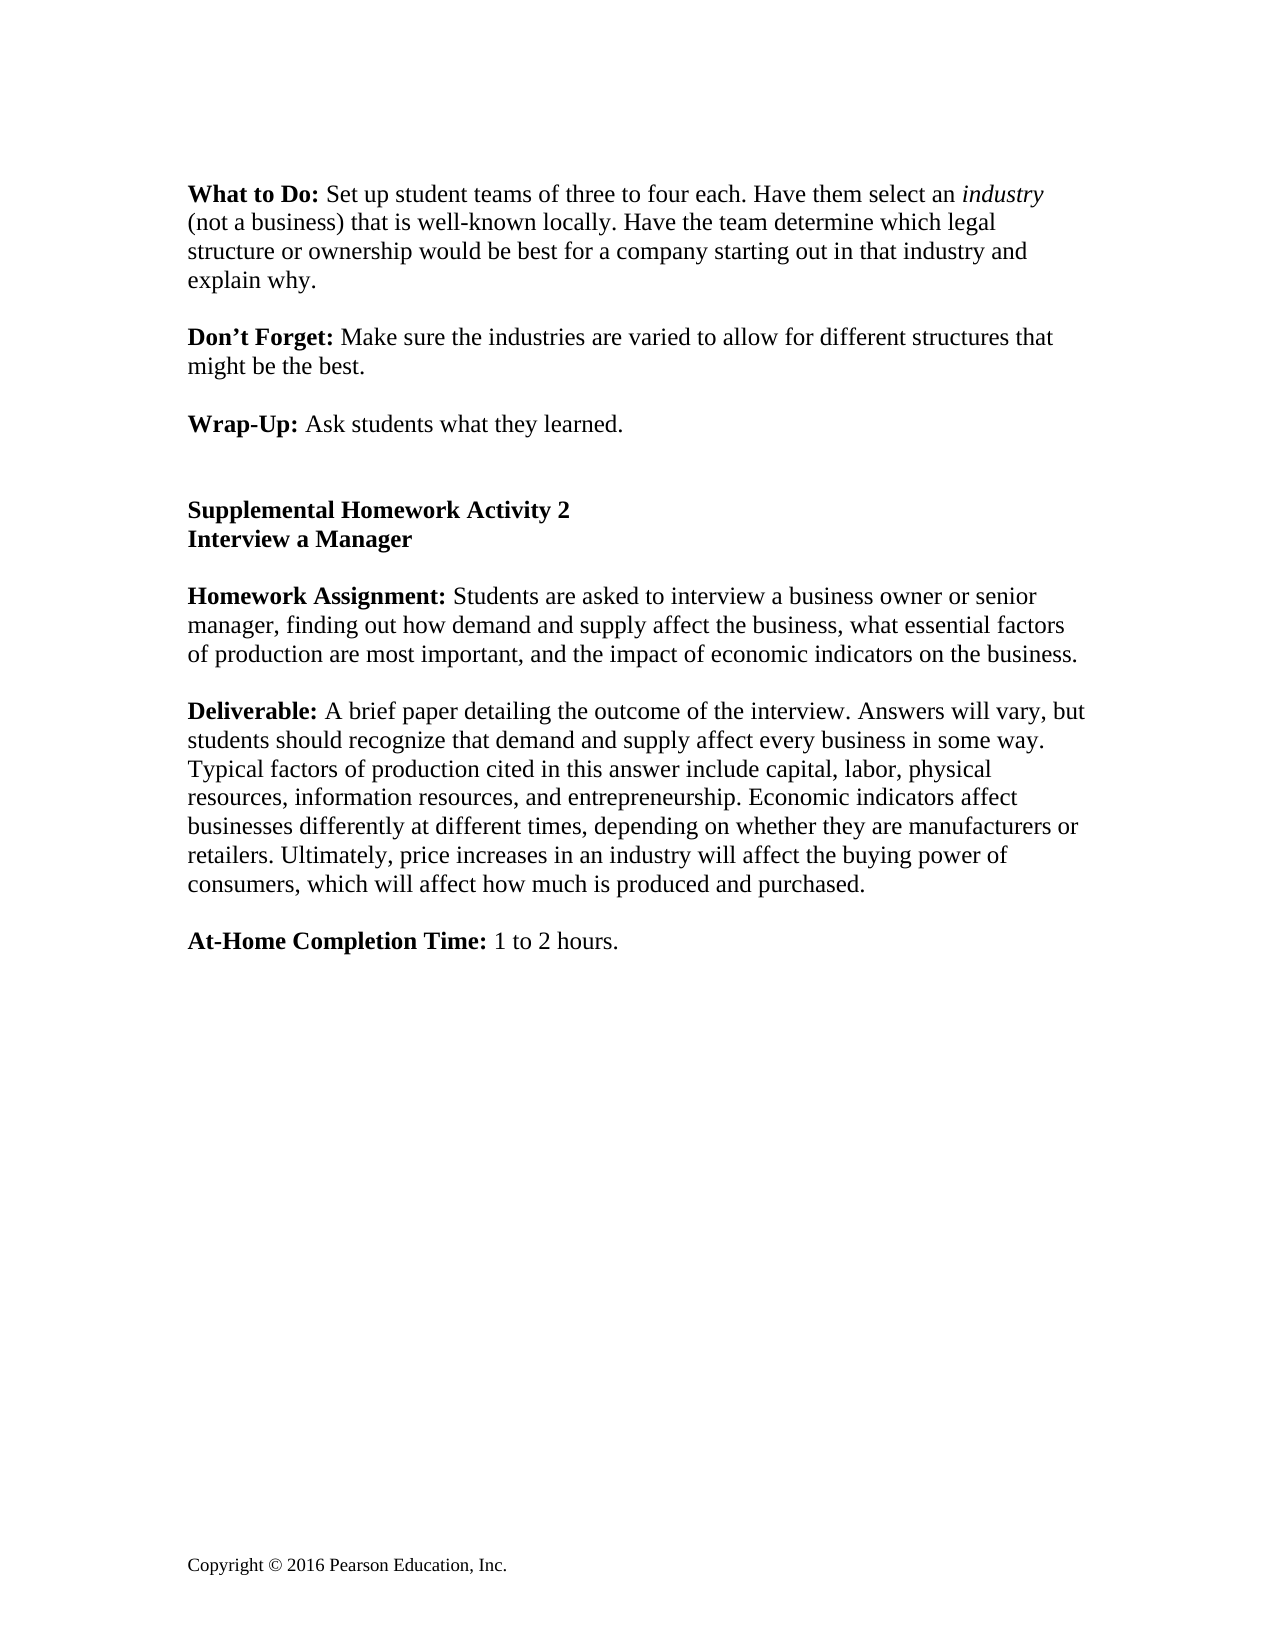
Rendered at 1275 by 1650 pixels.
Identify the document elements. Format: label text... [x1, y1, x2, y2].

text Homework Assignment: Students are asked to interview a business owner or senior manager, finding out how demand and supply affect the business, what essential factors of production are most important, and the impact of economic indicators on the business. [187, 581, 1087, 667]
text Deliverable: A brief paper detailing the outcome of the interview. Answers will vary, but students should recognize that demand and supply affect every business in some way. Typical factors of production cited in this answer include capital, labor, physical resources, information resources, and entrepreneurship. Economic indicators affect businesses differently at different times, depending on whether they are manufacturers or retailers. Ultimately, price increases in an industry will affect the buying power of consumers, which will affect how much is produced and purchased. [187, 696, 1087, 897]
subtitle At-Home Completion Time: 1 to 2 hours. [187, 926, 1087, 955]
text Don’t Forget: Make sure the industries are varied to allow for different structures that might be the best. [187, 322, 1087, 380]
subtitle Supplemental Homework Activity 2 [187, 495, 1087, 524]
text What to Do: Set up student teams of three to four each. Have them select an industry (not a business) that is well-known locally. Have the team determine which legal structure or ownership would be best for a company starting out in that industry and explain why. [187, 179, 1087, 294]
text Wrap-Up: Ask students what they learned. [187, 409, 1087, 437]
subtitle Interview a Manager [187, 524, 1087, 552]
